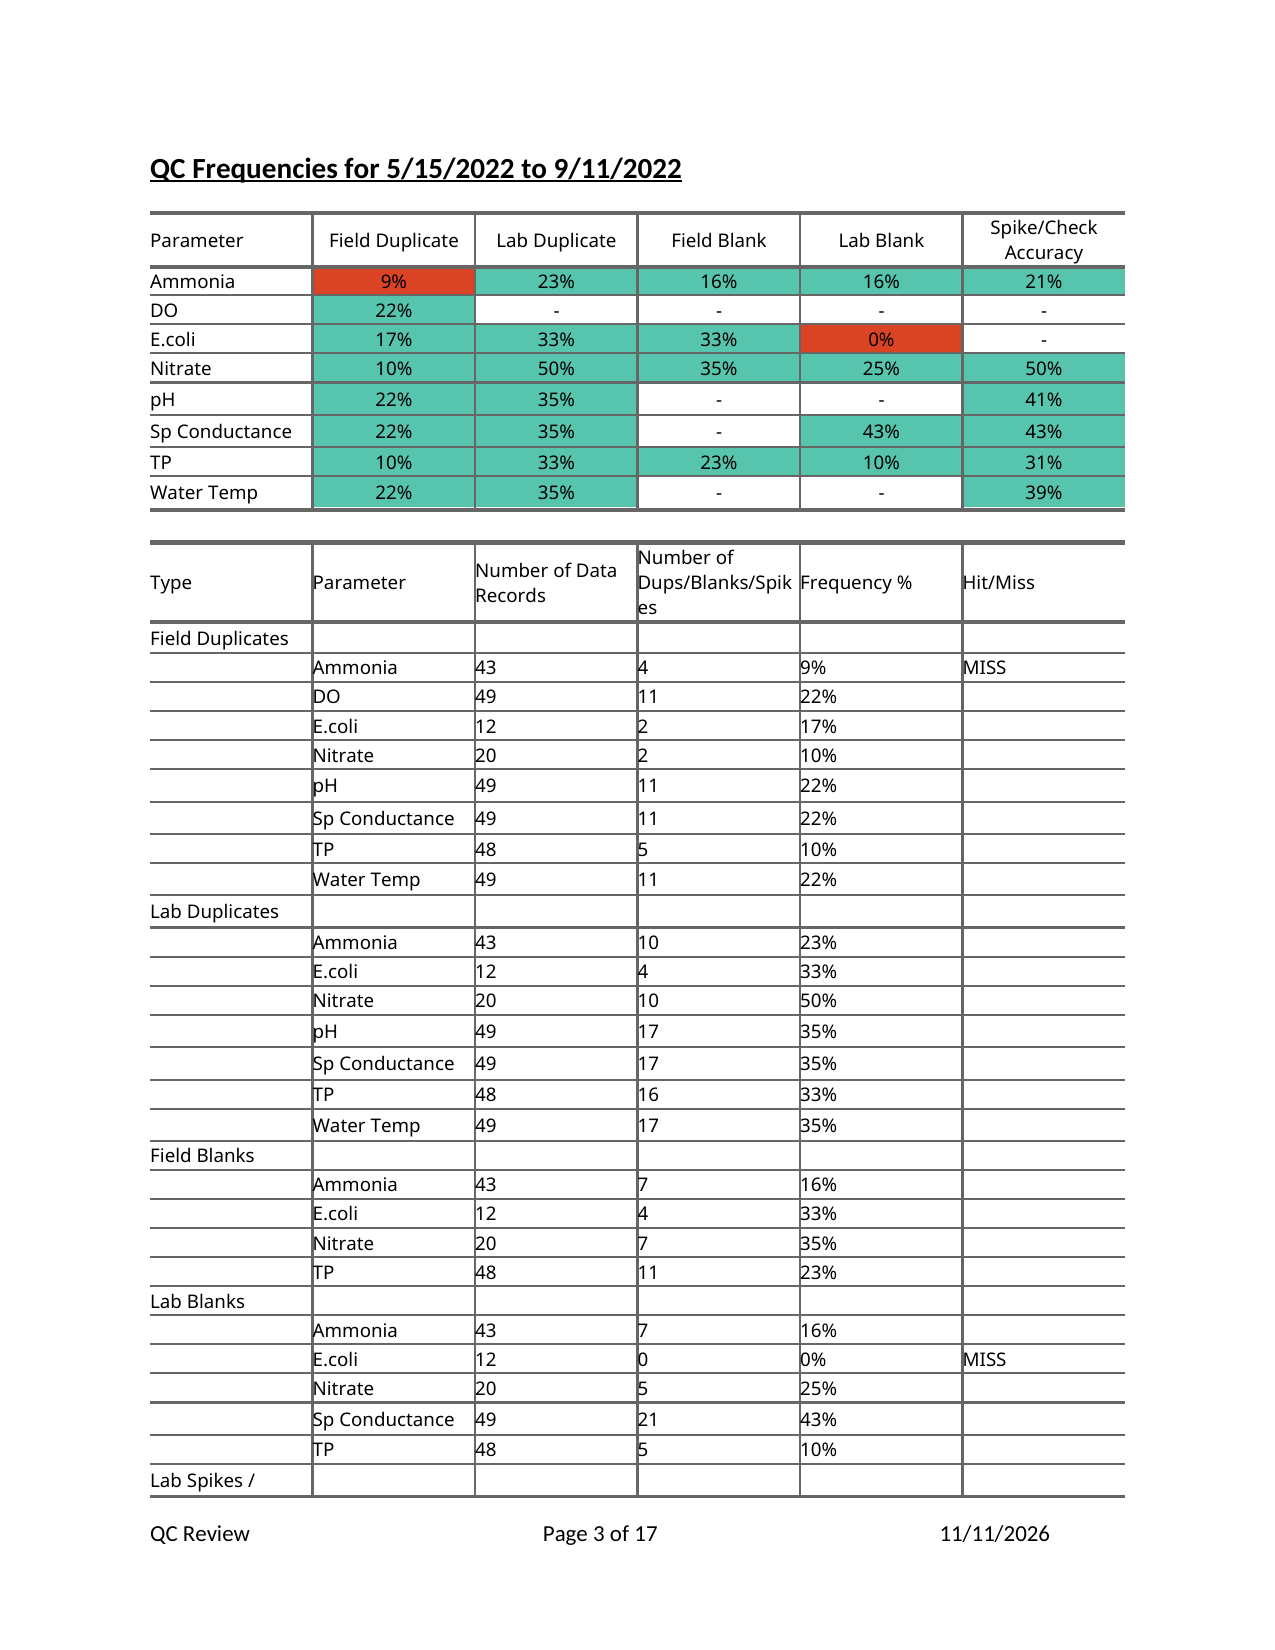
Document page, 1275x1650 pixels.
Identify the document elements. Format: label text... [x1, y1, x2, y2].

table_cell 22% [314, 416, 474, 446]
table_cell 11 [639, 803, 799, 833]
table_cell 2 [639, 712, 799, 739]
table_cell Lab Duplicates [150, 896, 311, 926]
table_cell 43% [964, 416, 1125, 446]
table_cell [964, 1465, 1125, 1495]
table_header Number of Data Records [476, 545, 636, 619]
table_cell [964, 1436, 1125, 1463]
table_cell 21 [639, 1404, 799, 1434]
table_cell - [639, 296, 799, 323]
subtitle QC Frequencies for 5/15/2022 to 9/11/2022 [150, 150, 1125, 186]
table_cell 10% [801, 741, 961, 768]
table_cell 5 [639, 1436, 799, 1463]
table_cell [150, 1316, 311, 1343]
table_header Parameter [150, 215, 311, 265]
table_cell [964, 803, 1125, 833]
table_cell 25% [801, 1374, 961, 1401]
table_cell [150, 1374, 311, 1401]
table_header Hit/Miss [964, 545, 1125, 619]
table_cell 23% [639, 448, 799, 475]
table_cell 7 [639, 1229, 799, 1256]
table_cell 10% [801, 1436, 961, 1463]
table_cell 49 [476, 1016, 636, 1046]
table_cell 7 [639, 1316, 799, 1343]
table_cell [150, 654, 311, 681]
table_cell [964, 1200, 1125, 1227]
table_cell TP [314, 1258, 474, 1285]
table_cell [964, 1258, 1125, 1285]
table_header Type [150, 545, 311, 619]
table_cell [964, 1048, 1125, 1078]
table_cell [150, 929, 311, 956]
table_cell [964, 1229, 1125, 1256]
table_cell [964, 958, 1125, 985]
table_cell [314, 896, 474, 926]
table_cell 22% [314, 384, 474, 414]
table_cell Nitrate [150, 354, 311, 381]
table_cell 23% [801, 929, 961, 956]
table_cell Ammonia [314, 929, 474, 956]
table_cell [801, 1287, 961, 1314]
table_cell 22% [314, 477, 474, 507]
table_cell 49 [476, 1110, 636, 1140]
table_cell 31% [964, 448, 1125, 475]
table_cell [476, 1465, 636, 1495]
table_cell 16% [801, 1316, 961, 1343]
table_header Field Blank [639, 215, 799, 265]
table_cell - [801, 296, 961, 323]
table_cell 33% [801, 958, 961, 985]
table_cell Sp Conductance [150, 416, 311, 446]
table_cell E.coli [314, 958, 474, 985]
table_cell 5 [639, 835, 799, 862]
table_cell Nitrate [314, 1374, 474, 1401]
table_cell Nitrate [314, 987, 474, 1014]
table_cell 35% [639, 354, 799, 381]
table_cell 10% [314, 448, 474, 475]
table_cell 12 [476, 1200, 636, 1227]
table_cell 10% [314, 354, 474, 381]
table_cell 12 [476, 1345, 636, 1372]
table_cell 49 [476, 683, 636, 710]
table_cell 25% [801, 354, 961, 381]
table_cell MISS [964, 1345, 1125, 1372]
table_cell 17% [314, 325, 474, 352]
table_cell Lab Spikes / Instrument Checks [150, 1465, 311, 1495]
table_cell [801, 1142, 961, 1168]
table_cell [801, 896, 961, 926]
table_header Number of Dups/Blanks/Spikes [639, 545, 799, 619]
table_cell 49 [476, 1048, 636, 1078]
table_cell [314, 1142, 474, 1168]
table_cell [964, 770, 1125, 801]
table_cell [964, 1316, 1125, 1343]
table_cell Nitrate [314, 1229, 474, 1256]
table_cell E.coli [314, 1200, 474, 1227]
table_cell 48 [476, 835, 636, 862]
table_cell 20 [476, 1229, 636, 1256]
table_cell 35% [801, 1110, 961, 1140]
table_cell 43 [476, 929, 636, 956]
table_cell 0 [639, 1345, 799, 1372]
table_cell 11 [639, 683, 799, 710]
table_cell E.coli [150, 325, 311, 352]
table_cell [964, 1016, 1125, 1046]
table_cell pH [314, 770, 474, 801]
table_cell - [964, 296, 1125, 323]
table_cell E.coli [314, 1345, 474, 1372]
table_cell 0% [801, 325, 961, 352]
table_cell [314, 1465, 474, 1495]
table_cell [964, 683, 1125, 710]
table_cell 35% [801, 1016, 961, 1046]
table_cell 49 [476, 770, 636, 801]
table_cell [964, 896, 1125, 926]
table_cell 10% [801, 448, 961, 475]
table_cell Ammonia [150, 269, 311, 294]
table_cell 21% [964, 269, 1125, 294]
table_cell Field Blanks [150, 1142, 311, 1168]
table_cell [476, 1142, 636, 1168]
table_cell 49 [476, 864, 636, 894]
table_cell 16% [801, 269, 961, 294]
table_cell 35% [476, 384, 636, 414]
table_cell 22% [801, 683, 961, 710]
table_cell 17% [801, 712, 961, 739]
table_cell 41% [964, 384, 1125, 414]
table_cell [964, 1287, 1125, 1314]
table_cell [964, 712, 1125, 739]
table_cell [150, 1171, 311, 1198]
table_cell [964, 1374, 1125, 1401]
table_cell 23% [476, 269, 636, 294]
table_cell 35% [801, 1229, 961, 1256]
table_cell E.coli [314, 712, 474, 739]
table_cell 10% [801, 835, 961, 862]
table_cell Sp Conductance [314, 1048, 474, 1078]
table_cell 33% [801, 1081, 961, 1108]
table_cell 20 [476, 741, 636, 768]
table_cell 9% [314, 269, 474, 294]
table_cell 33% [801, 1200, 961, 1227]
table_cell pH [150, 384, 311, 414]
table_cell Sp Conductance [314, 1404, 474, 1434]
table_cell Water Temp [150, 477, 311, 507]
table_cell 43% [801, 1404, 961, 1434]
table_header Lab Blank [801, 215, 961, 265]
table_cell [314, 624, 474, 652]
table_cell [964, 1171, 1125, 1198]
table_cell 35% [476, 477, 636, 507]
table_cell [150, 741, 311, 768]
table_cell 23% [801, 1258, 961, 1285]
table_cell 35% [801, 1048, 961, 1078]
table_cell [964, 1110, 1125, 1140]
table_cell [150, 1200, 311, 1227]
table_cell 17 [639, 1110, 799, 1140]
table_cell [964, 864, 1125, 894]
table_cell [150, 770, 311, 801]
table_cell [476, 896, 636, 926]
table_cell Ammonia [314, 1316, 474, 1343]
table_cell Ammonia [314, 1171, 474, 1198]
table_cell [964, 929, 1125, 956]
table_cell 10 [639, 929, 799, 956]
table_cell [150, 683, 311, 710]
table_cell [150, 1345, 311, 1372]
table_cell Sp Conductance [314, 803, 474, 833]
table_cell Ammonia [314, 654, 474, 681]
table_cell 5 [639, 1374, 799, 1401]
table_cell 35% [476, 416, 636, 446]
table_cell 50% [476, 354, 636, 381]
table_cell 0% [801, 1345, 961, 1372]
table_cell 48 [476, 1081, 636, 1108]
table_header Parameter [314, 545, 474, 619]
table_cell 4 [639, 1200, 799, 1227]
table_cell 33% [476, 325, 636, 352]
table_cell - [639, 416, 799, 446]
table_cell 48 [476, 1436, 636, 1463]
table_cell TP [314, 835, 474, 862]
table_header Lab Duplicate [476, 215, 636, 265]
table_cell [150, 1110, 311, 1140]
table_cell 43 [476, 1316, 636, 1343]
table_header Field Duplicate [314, 215, 474, 265]
table_cell 50% [964, 354, 1125, 381]
table_cell [639, 896, 799, 926]
table_cell 2 [639, 741, 799, 768]
table_cell - [801, 384, 961, 414]
table_cell [150, 1016, 311, 1046]
table_cell [476, 624, 636, 652]
table_cell 22% [801, 864, 961, 894]
table_cell Water Temp [314, 864, 474, 894]
table_cell [639, 1287, 799, 1314]
table_cell [150, 864, 311, 894]
table_cell [964, 835, 1125, 862]
table_cell [476, 1287, 636, 1314]
table_cell - [639, 384, 799, 414]
table_cell [150, 803, 311, 833]
table_cell [964, 624, 1125, 652]
table_cell 22% [801, 803, 961, 833]
table_cell [964, 1404, 1125, 1434]
table_cell 43 [476, 1171, 636, 1198]
table_cell - [801, 477, 961, 507]
table_header Spike/Check Accuracy [964, 215, 1125, 265]
table_cell [150, 1081, 311, 1108]
table_cell 20 [476, 1374, 636, 1401]
table_cell [639, 1142, 799, 1168]
table_cell [150, 1048, 311, 1078]
table_cell [964, 987, 1125, 1014]
table_cell DO [150, 296, 311, 323]
table_header Frequency % [801, 545, 961, 619]
table_cell Field Duplicates [150, 624, 311, 652]
table_cell TP [150, 448, 311, 475]
table_cell 10 [639, 987, 799, 1014]
table_cell [150, 987, 311, 1014]
table_cell [964, 1142, 1125, 1168]
table_cell [150, 835, 311, 862]
table_cell 11 [639, 864, 799, 894]
table_cell Water Temp [314, 1110, 474, 1140]
table_cell 50% [801, 987, 961, 1014]
table_cell 16% [801, 1171, 961, 1198]
table_cell 22% [801, 770, 961, 801]
table_cell - [964, 325, 1125, 352]
table_cell 4 [639, 654, 799, 681]
table_cell 20 [476, 987, 636, 1014]
table_cell [801, 624, 961, 652]
table_cell - [639, 477, 799, 507]
table_cell 48 [476, 1258, 636, 1285]
table_cell 22% [314, 296, 474, 323]
table_cell 33% [476, 448, 636, 475]
table_cell 43 [476, 654, 636, 681]
table_cell 49 [476, 803, 636, 833]
table_cell [150, 712, 311, 739]
table_cell 12 [476, 958, 636, 985]
table_cell 9% [801, 654, 961, 681]
table_cell TP [314, 1436, 474, 1463]
table_cell [639, 1465, 799, 1495]
table_cell [150, 1436, 311, 1463]
table_cell 11 [639, 1258, 799, 1285]
table_cell [314, 1287, 474, 1314]
table_cell 16 [639, 1081, 799, 1108]
table_cell Nitrate [314, 741, 474, 768]
table_cell [964, 1081, 1125, 1108]
table_cell [964, 741, 1125, 768]
table_cell [150, 1258, 311, 1285]
table_cell 49 [476, 1404, 636, 1434]
table_cell TP [314, 1081, 474, 1108]
table_cell 17 [639, 1048, 799, 1078]
table_cell DO [314, 683, 474, 710]
table_cell 7 [639, 1171, 799, 1198]
table_cell 39% [964, 477, 1125, 507]
table_cell 11 [639, 770, 799, 801]
table_cell 4 [639, 958, 799, 985]
table_cell [801, 1465, 961, 1495]
table_cell 43% [801, 416, 961, 446]
table_cell pH [314, 1016, 474, 1046]
table_cell 33% [639, 325, 799, 352]
table_cell [150, 1229, 311, 1256]
table_cell [639, 624, 799, 652]
table_cell - [476, 296, 636, 323]
table_cell [150, 958, 311, 985]
table_cell MISS [964, 654, 1125, 681]
table_cell 17 [639, 1016, 799, 1046]
table_cell Lab Blanks [150, 1287, 311, 1314]
table_cell 12 [476, 712, 636, 739]
table_cell [150, 1404, 311, 1434]
table_cell 16% [639, 269, 799, 294]
